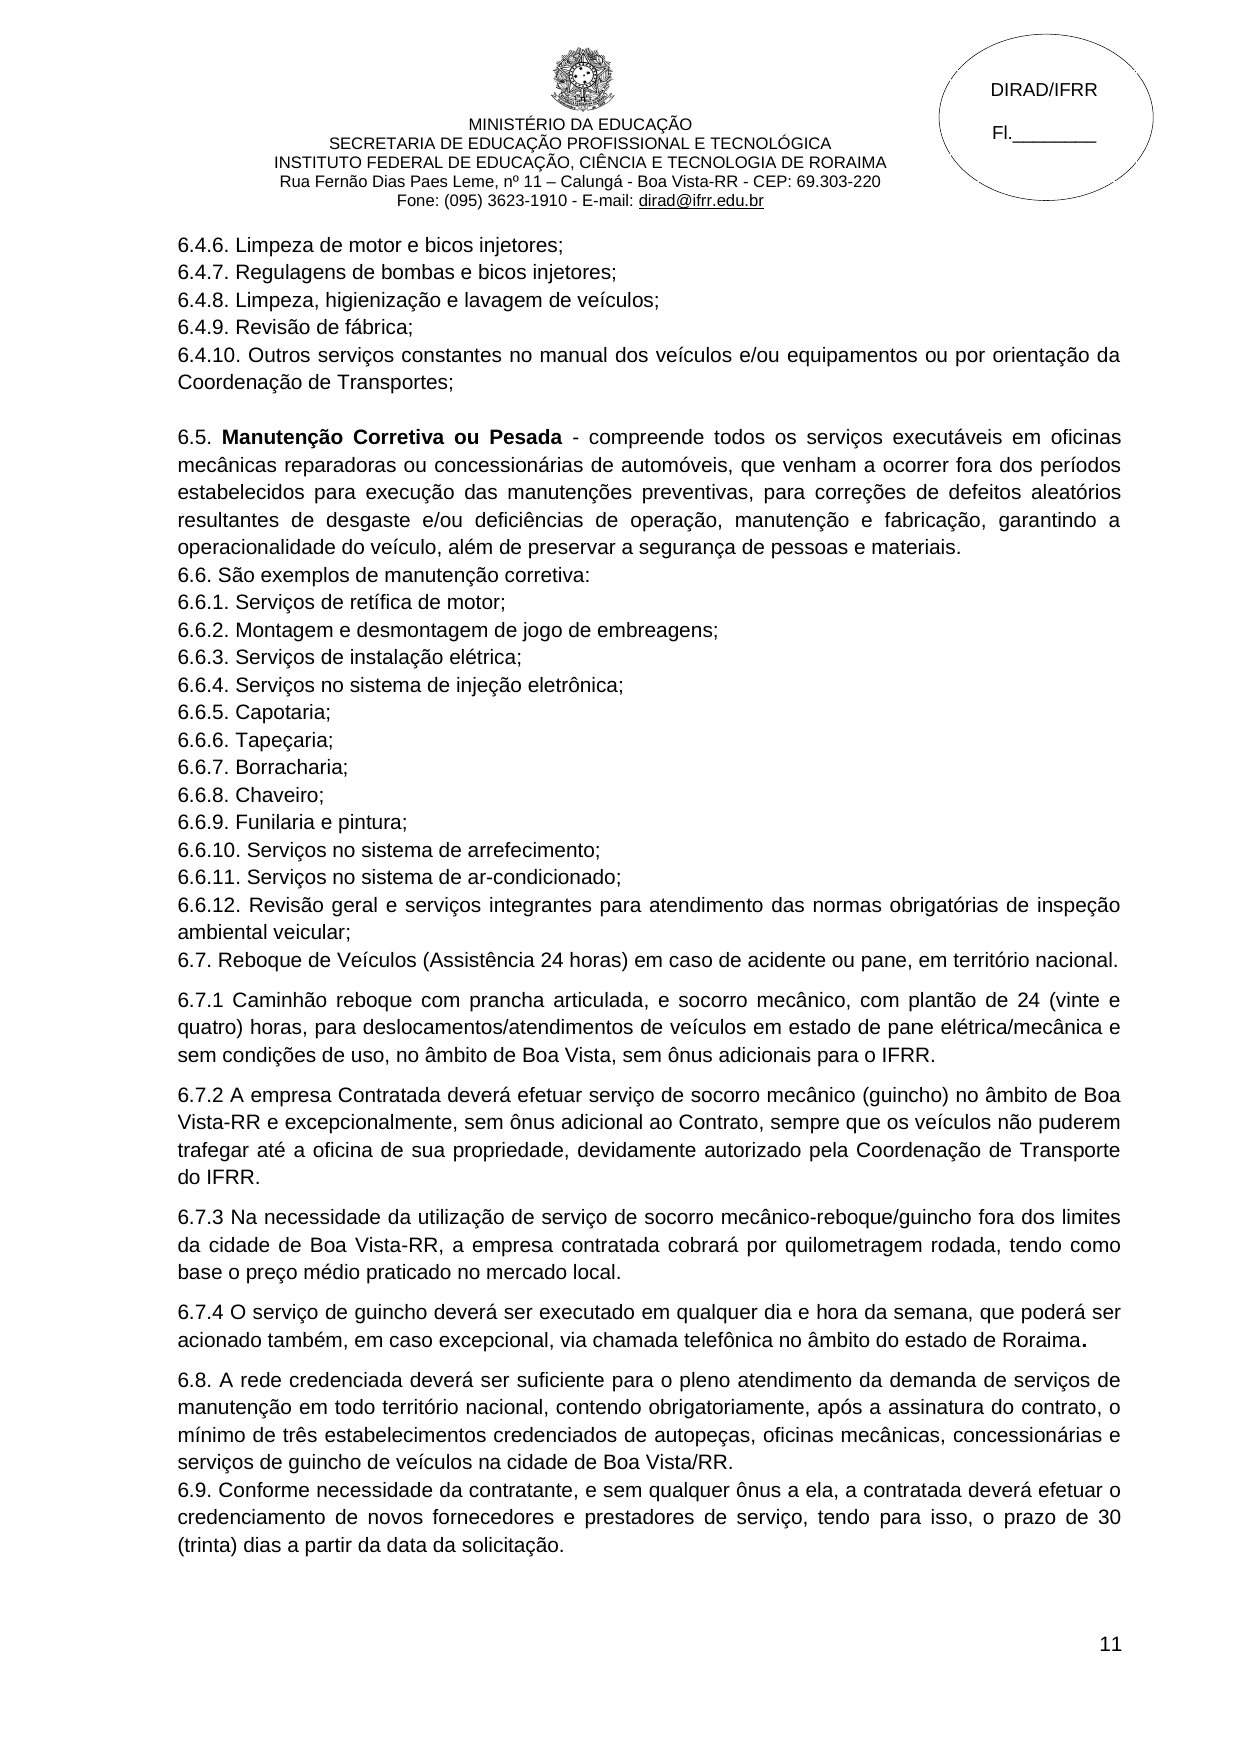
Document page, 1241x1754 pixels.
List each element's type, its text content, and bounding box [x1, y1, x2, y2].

text 6.4.6. Limpeza de motor e bicos injetores; [177, 233, 1122, 257]
text 6.8. A rede credenciada deverá ser suficiente para o pleno atendimento da demanda de serviços de manutenção em todo território nacional, contendo obrigatoriamente, após a assinatura do contrato, o mínimo de três estabelecimentos credenciados de autopeças, oficinas mecânicas, concessionárias e serviços de guincho de veículos na cidade de Boa Vista/RR. [177, 1368, 1122, 1474]
text 6.4.7. Regulagens de bombas e bicos injetores; [177, 260, 1122, 284]
text 6.7. Reboque de Veículos (Assistência 24 horas) em caso de acidente ou pane, em território nacional. [177, 948, 1122, 972]
text 6.6.12. Revisão geral e serviços integrantes para atendimento das normas obrigatórias de inspeção ambiental veicular; [177, 893, 1122, 944]
picture [547, 47, 619, 115]
text 6.9. Conforme necessidade da contratante, e sem qualquer ônus a ela, a contratada deverá efetuar o credenciamento de novos fornecedores e prestadores de serviço, tendo para isso, o prazo de 30 (trinta) dias a partir da data da solicitação. [177, 1478, 1122, 1557]
text 6.5. Manutenção Corretiva ou Pesada - compreende todos os serviços executáveis em oficinas mecânicas reparadoras ou concessionárias de automóveis, que venham a ocorrer fora dos períodos estabelecidos para execução das manutenções preventivas, para correções de defeitos aleatórios resultantes de desgaste e/ou deficiências de operação, manutenção e fabricação, garantindo a operacionalidade do veículo, além de preservar a segurança de pessoas e materiais. [177, 425, 1122, 559]
text 6.4.9. Revisão de fábrica; [177, 315, 1122, 339]
text 6.6.6. Tapeçaria; [177, 728, 1122, 752]
text 6.4.10. Outros serviços constantes no manual dos veículos e/ou equipamentos ou por orientação da Coordenação de Transportes; [177, 343, 1122, 394]
text 6.4.8. Limpeza, higienização e lavagem de veículos; [177, 288, 1122, 312]
text 6.7.1 Caminhão reboque com prancha articulada, e socorro mecânico, com plantão de 24 (vinte e quatro) horas, para deslocamentos/atendimentos de veículos em estado de pane elétrica/mecânica e sem condições de uso, no âmbito de Boa Vista, sem ônus adicionais para o IFRR. [177, 988, 1122, 1067]
text 6.7.4 O serviço de guincho deverá ser executado em qualquer dia e hora da semana, que poderá ser acionado também, em caso excepcional, via chamada telefônica no âmbito do estado de Roraima. [177, 1300, 1122, 1352]
text 6.6.10. Serviços no sistema de arrefecimento; [177, 838, 1122, 862]
text 6.6.11. Serviços no sistema de ar-condicionado; [177, 865, 1122, 889]
text 6.6.2. Montagem e desmontagem de jogo de embreagens; [177, 618, 1122, 642]
text 6.7.3 Na necessidade da utilização de serviço de socorro mecânico-reboque/guincho fora dos limites da cidade de Boa Vista-RR, a empresa contratada cobrará por quilometragem rodada, tendo como base o preço médio praticado no mercado local. [177, 1205, 1122, 1284]
text 6.7.2 A empresa Contratada deverá efetuar serviço de socorro mecânico (guincho) no âmbito de Boa Vista-RR e excepcionalmente, sem ônus adicional ao Contrato, sempre que os veículos não puderem trafegar até a oficina de sua propriedade, devidamente autorizado pela Coordenação de Transporte do IFRR. [177, 1083, 1122, 1189]
text 6.6.1. Serviços de retífica de motor; [177, 590, 1122, 614]
text 6.6.5. Capotaria; [177, 700, 1122, 724]
text 6.6.4. Serviços no sistema de injeção eletrônica; [177, 673, 1122, 697]
text 6.6. São exemplos de manutenção corretiva: [177, 563, 1122, 587]
text 6.6.7. Borracharia; [177, 755, 1122, 779]
text 6.6.8. Chaveiro; [177, 783, 1122, 807]
text 6.6.9. Funilaria e pintura; [177, 810, 1122, 834]
text 6.6.3. Serviços de instalação elétrica; [177, 645, 1122, 669]
